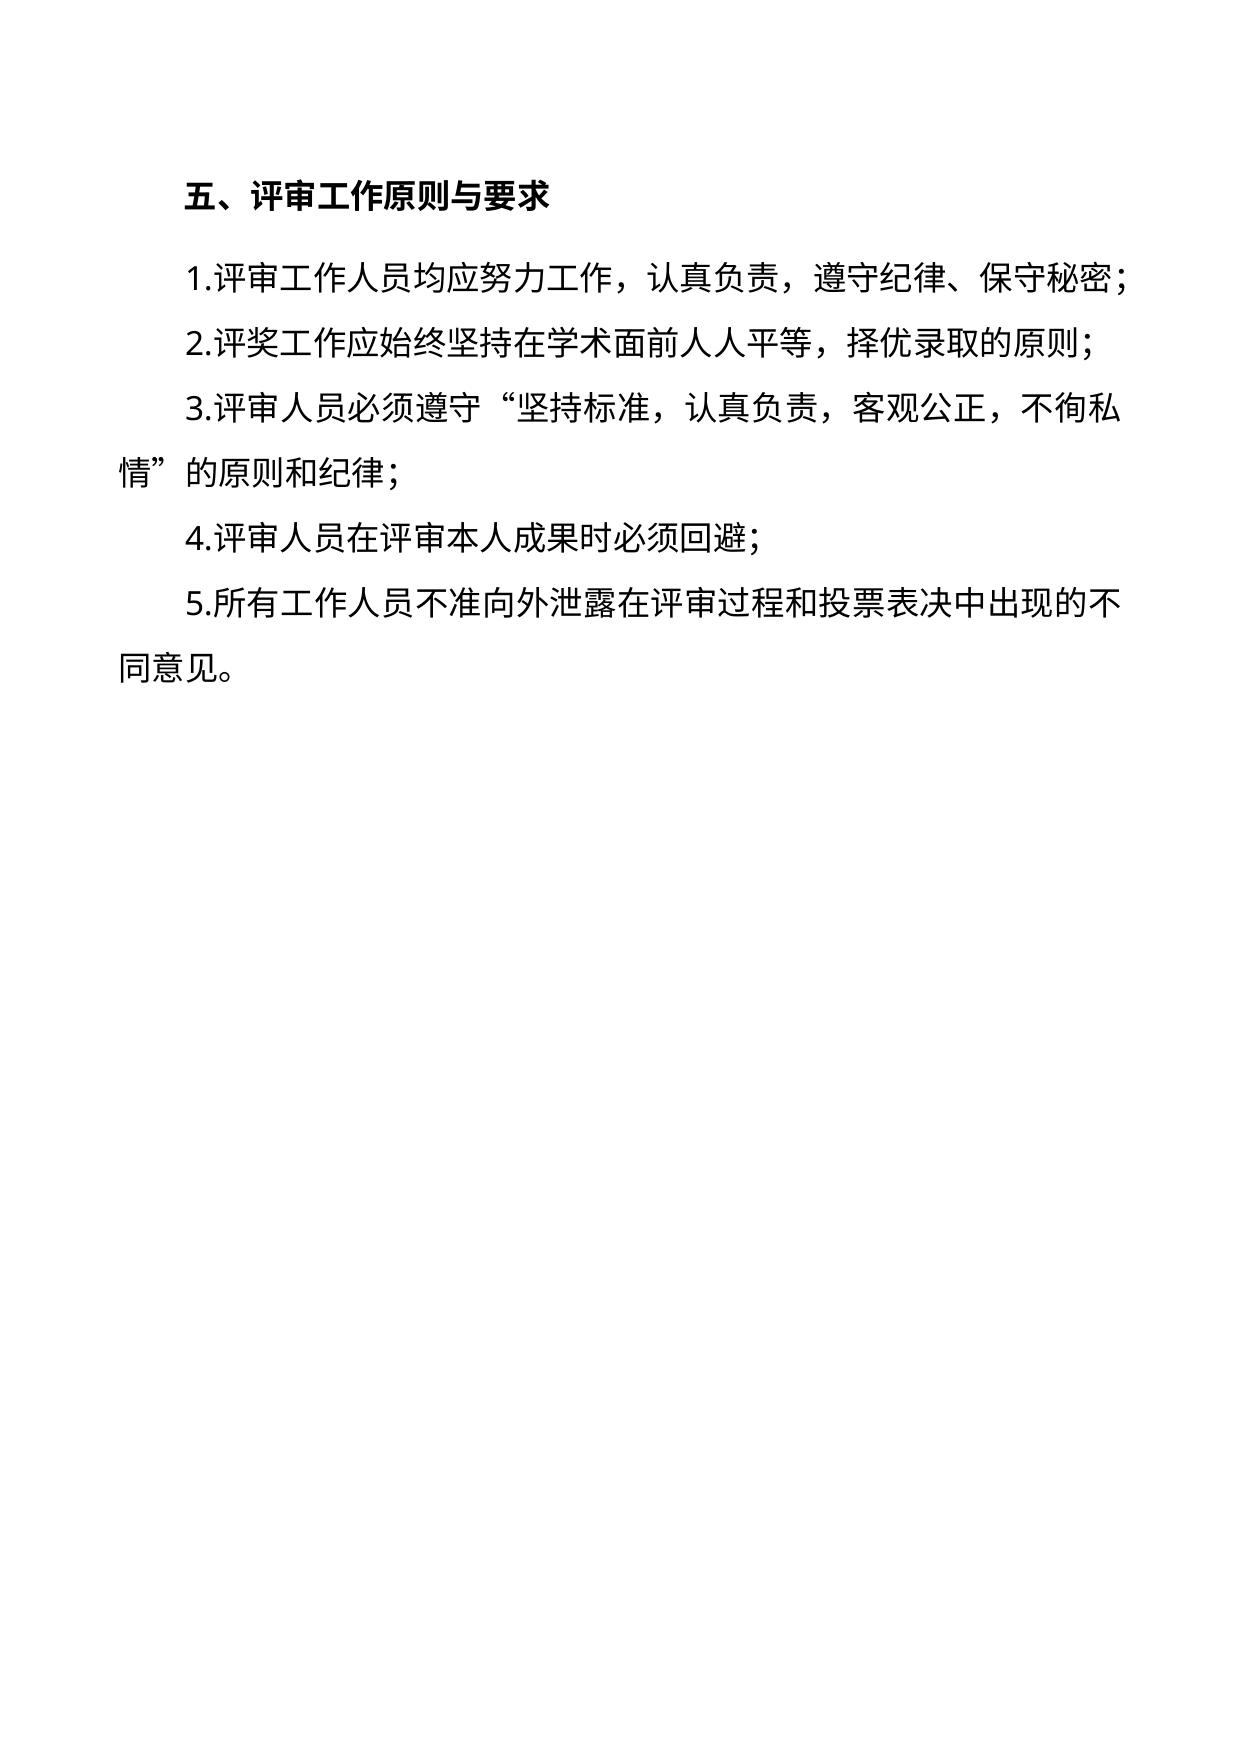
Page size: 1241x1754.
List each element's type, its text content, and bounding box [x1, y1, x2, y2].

text 3.评审人员必须遵守“坚持标准，认真负责，客观公正，不徇私情”的原则和纪律； [118, 373, 1122, 503]
text 1.评审工作人员均应努力工作，认真负责，遵守纪律、保守秘密； [118, 243, 1122, 308]
text 2.评奖工作应始终坚持在学术面前人人平等，择优录取的原则； [118, 308, 1122, 373]
text 五、评审工作原则与要求 [118, 162, 1122, 227]
text 4.评审人员在评审本人成果时必须回避； [118, 503, 1122, 568]
text 5.所有工作人员不准向外泄露在评审过程和投票表决中出现的不同意见。 [118, 568, 1122, 698]
